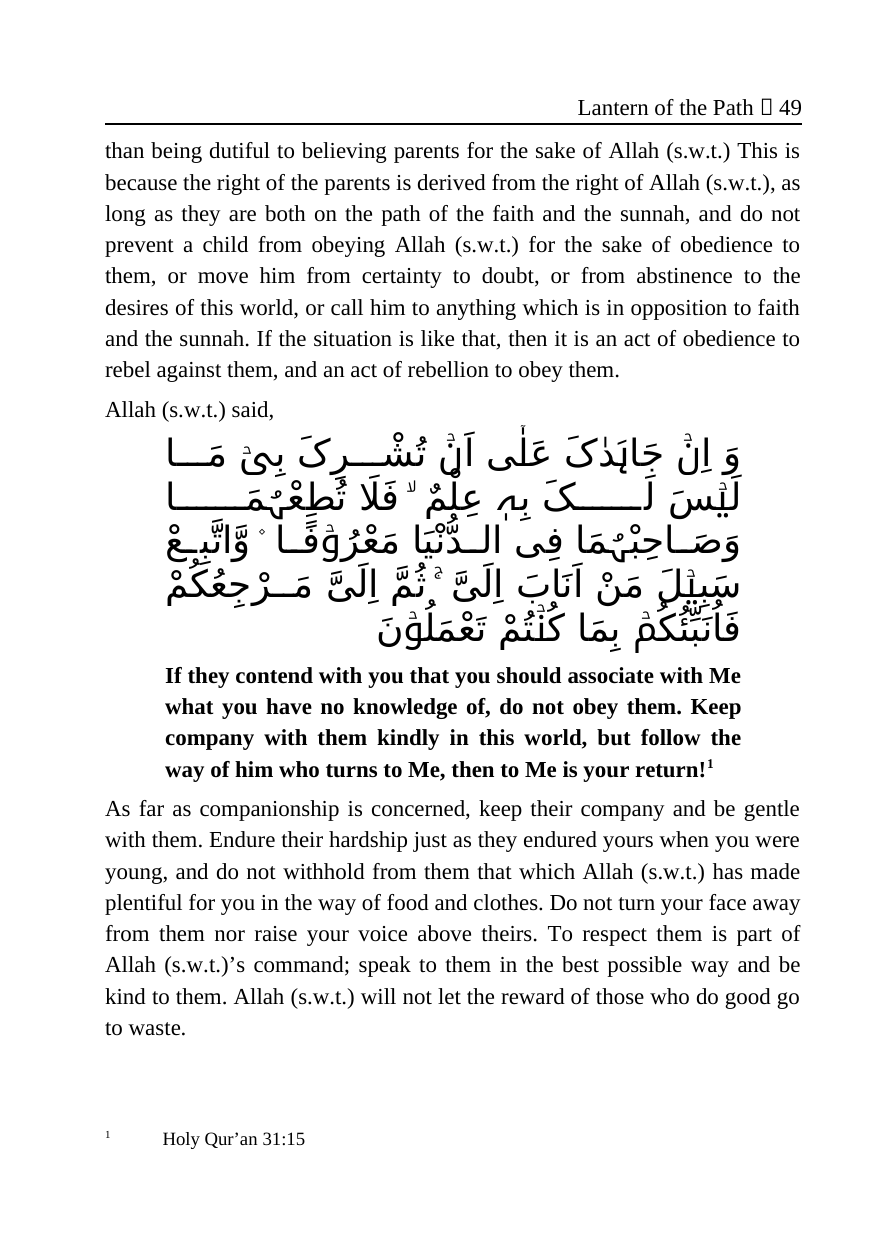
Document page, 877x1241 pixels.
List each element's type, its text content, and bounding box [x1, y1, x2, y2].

text As far as companionship is concerned, keep their company and be gentle with them. Endure their hardship just as they endured yours when you were young, and do not withhold from them that which Allah (s.w.t.) has made plentiful for you in the way of food and clothes. Do not turn your face away from them nor raise your voice above theirs. To respect them is part of Allah (s.w.t.)’s command; speak to them in the best possible way and be kind to them. Allah (s.w.t.) will not let the reward of those who do good go to waste. [105, 792, 802, 1042]
text Allah (s.w.t.) said, [105, 392, 802, 423]
text If they contend with you that you should associate with Me what you have no knowledge of, do not obey them. Keep company with them kindly in this world, but follow the way of him who turns to Me, then to Me is your return! [165, 658, 742, 783]
text وَ اِنۡ جَاہَدٰکَ عَلٰۤی اَنۡ تُشْرِکَ بِیۡ مَا لَیۡسَ لَکَ بِہٖ عِلْمٌ ۙ فَلَا تُطِعْہُمَا وَصَاحِبْہُمَا فِی الدُّنْیَا مَعْرُوۡفًا ۫ وَّاتَّبِعْ سَبِیۡلَ مَنْ اَنَابَ اِلَیَّ ۚ ثُمَّ اِلَیَّ مَرْجِعُكُمْ فَاُنَبِّئُكُمۡ بِمَا كُنۡتُمْ تَعْمَلُوۡنَ [165, 432, 742, 650]
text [105, 134, 802, 384]
